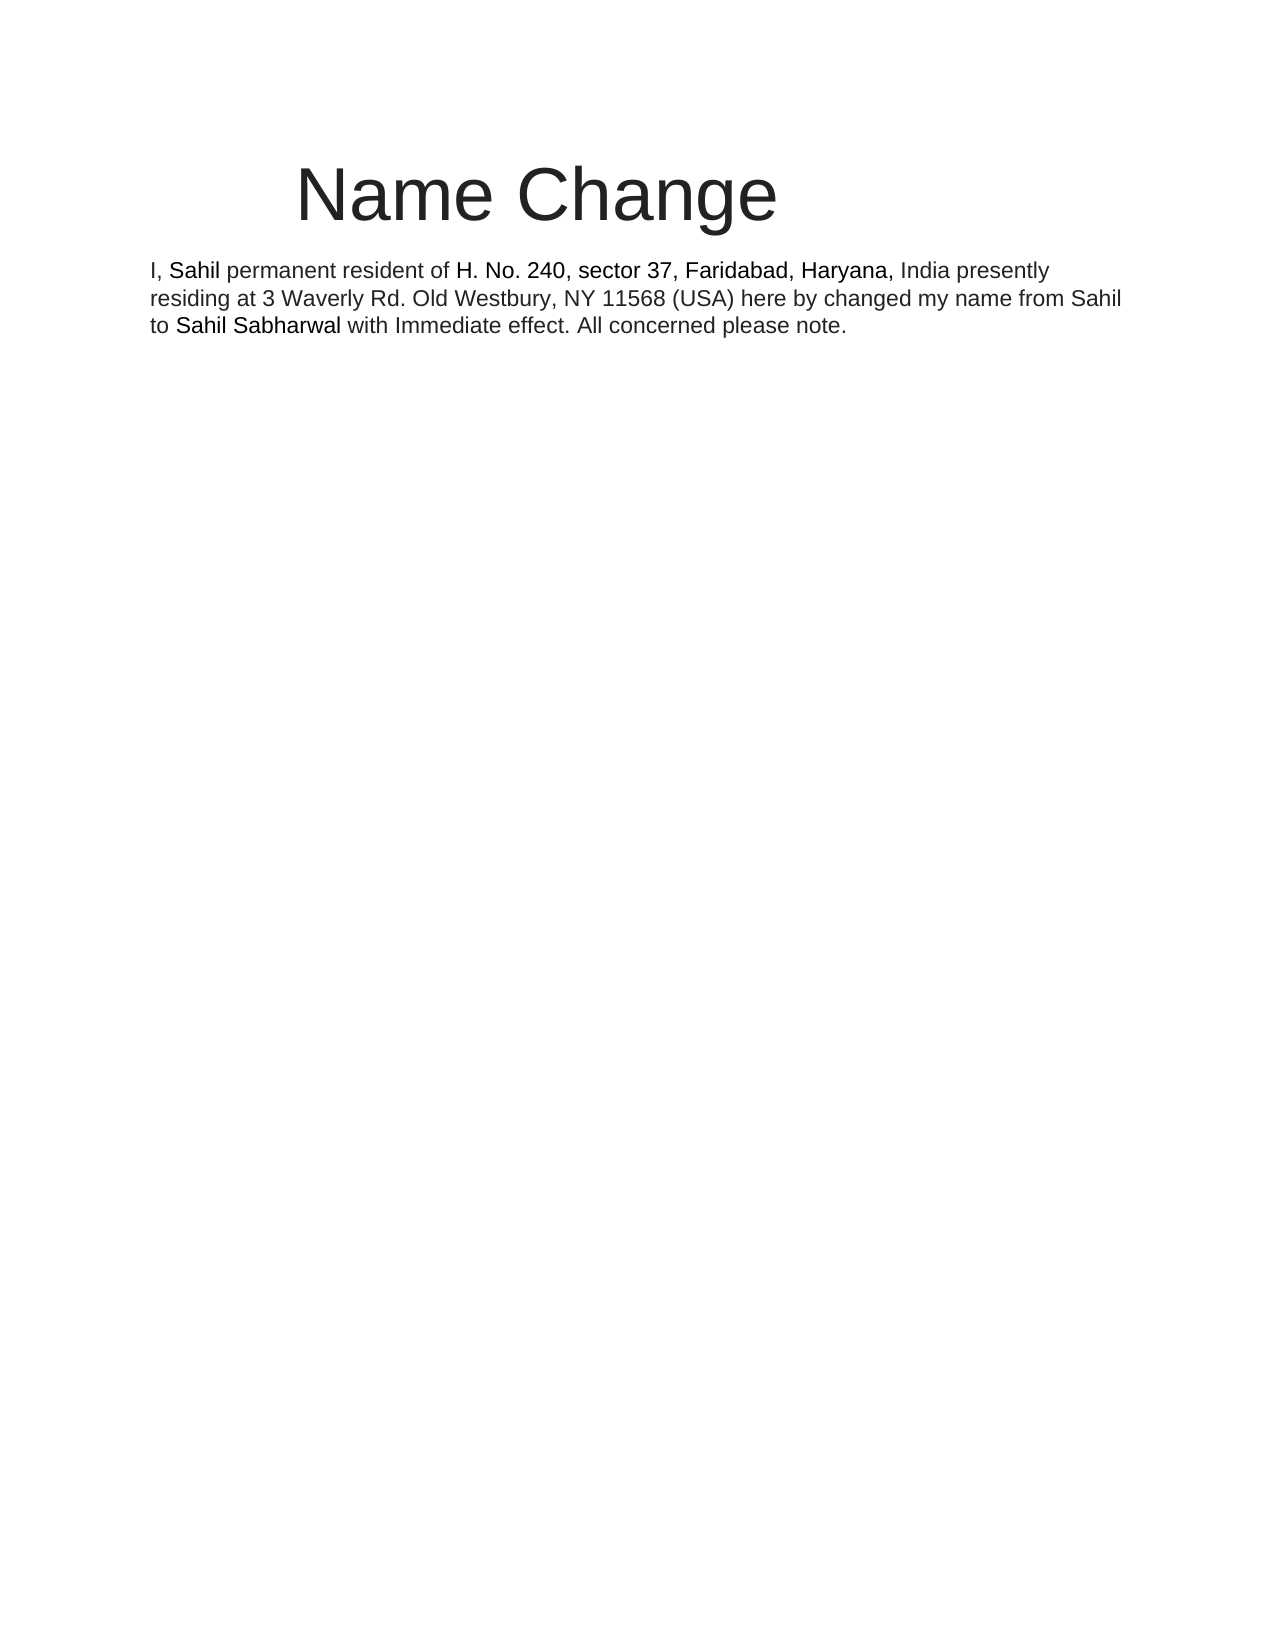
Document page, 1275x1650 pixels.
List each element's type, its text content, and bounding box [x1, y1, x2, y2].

text I, Sahil permanent resident of H. No. 240, sector 37, Faridabad, Haryana, India presently residing at 3 Waverly Rd. Old Westbury, NY 11568 (USA) here by changed my name from Sahil to Sahil Sabharwal with Immediate effect. All concerned please note. [150, 257, 1125, 339]
subtitle Name Change [150, 150, 1125, 236]
